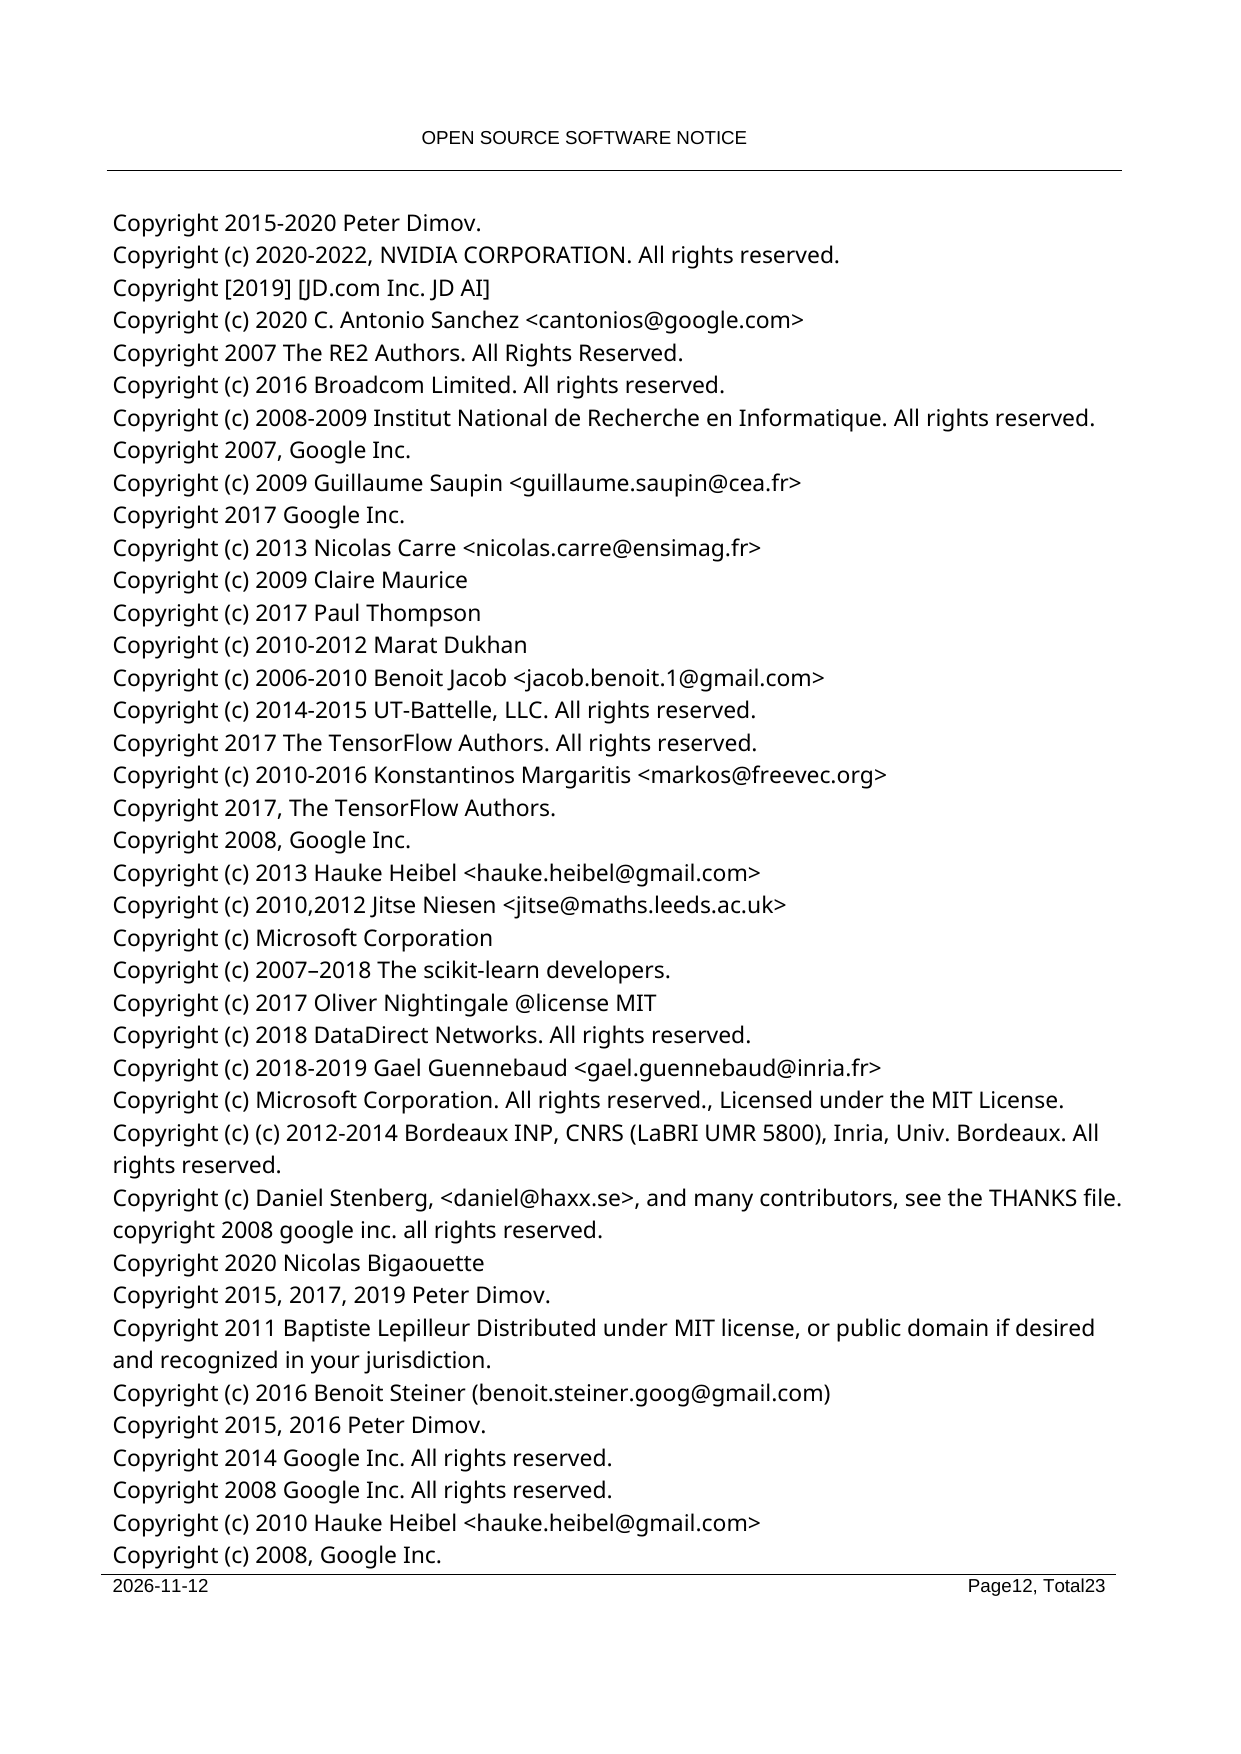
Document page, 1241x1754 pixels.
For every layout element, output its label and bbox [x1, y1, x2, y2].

text [112, 206, 1128, 1571]
